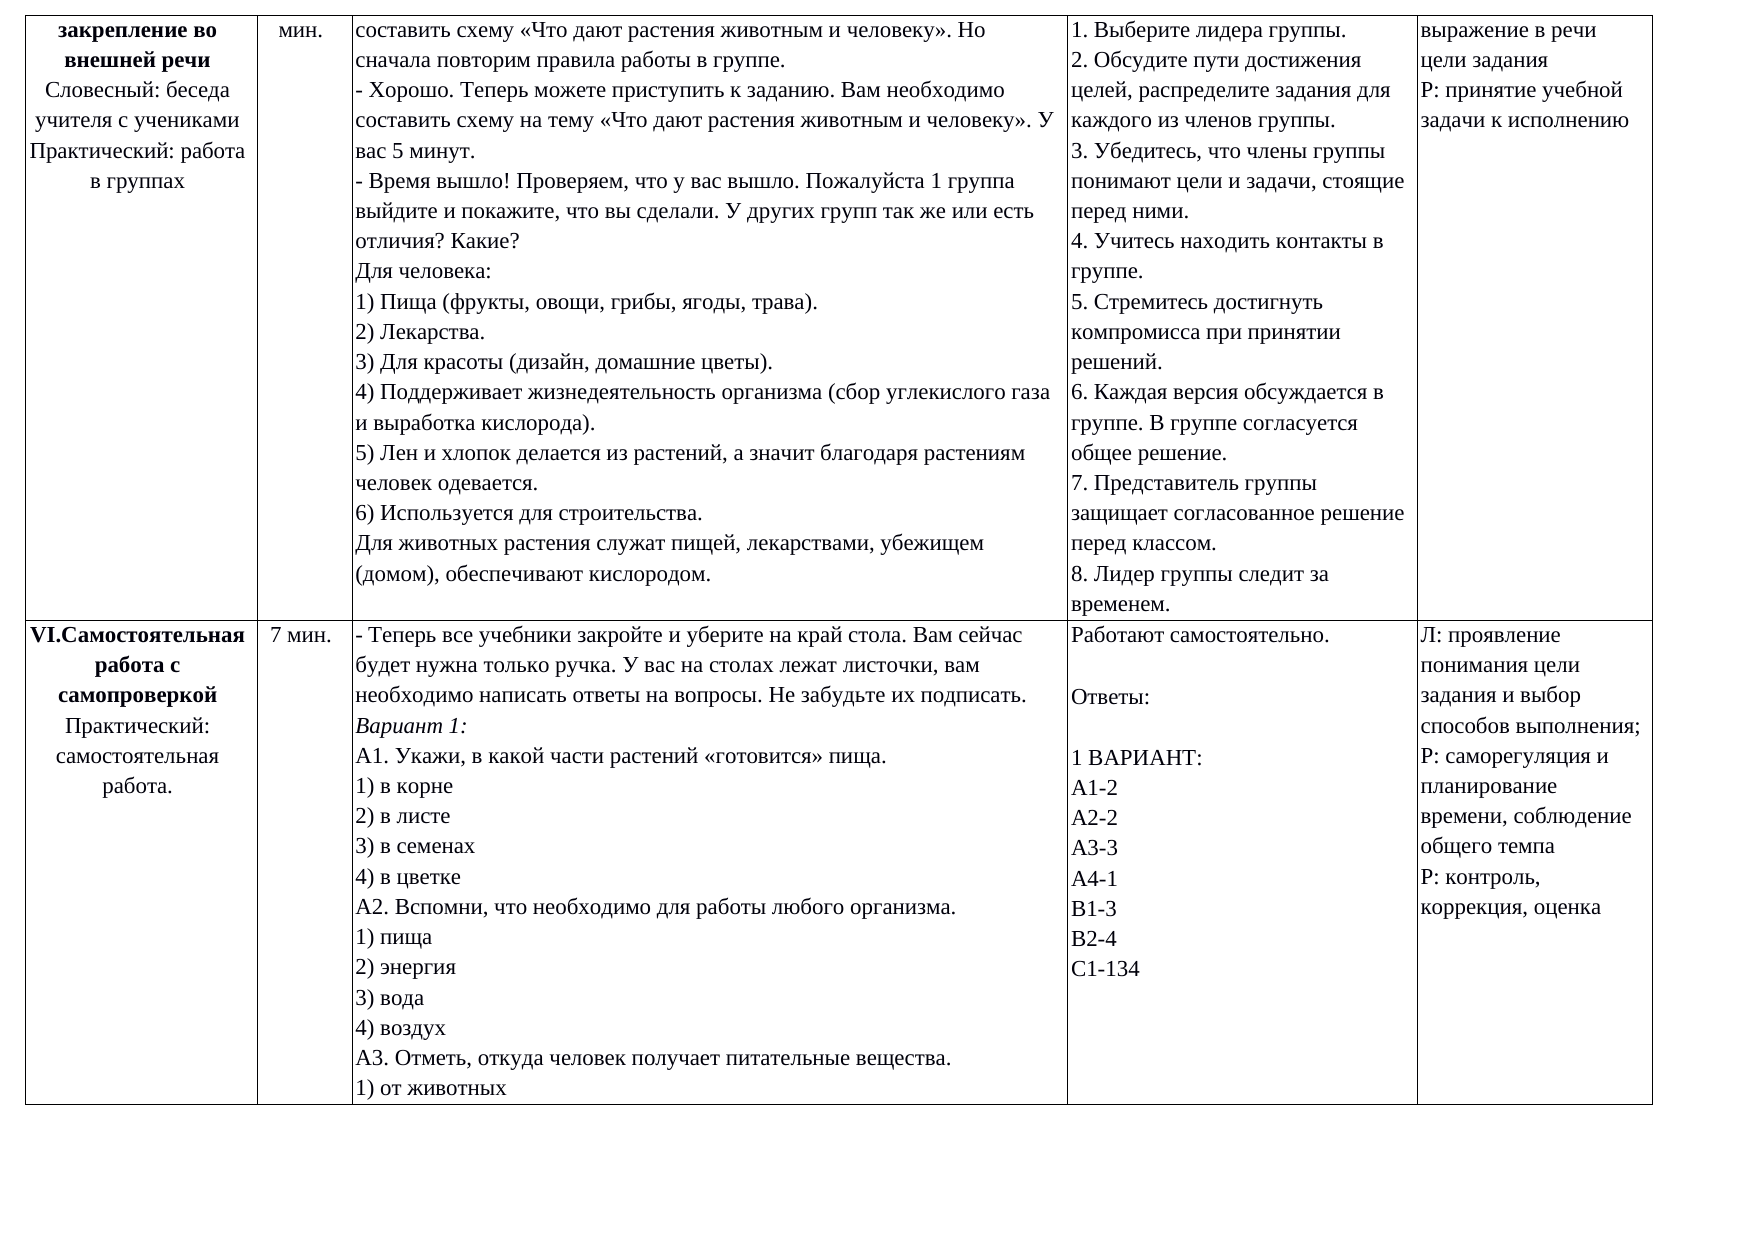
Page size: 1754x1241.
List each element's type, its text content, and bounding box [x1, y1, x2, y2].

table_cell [1418, 16, 1652, 620]
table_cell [1418, 621, 1652, 1104]
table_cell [353, 621, 1067, 1104]
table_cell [353, 16, 1067, 620]
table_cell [26, 16, 257, 620]
table_cell 7 мин. [258, 621, 352, 1104]
table_cell 4-5 мин. [258, 16, 352, 620]
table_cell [1068, 16, 1417, 620]
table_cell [26, 621, 257, 1104]
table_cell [1068, 621, 1417, 1104]
